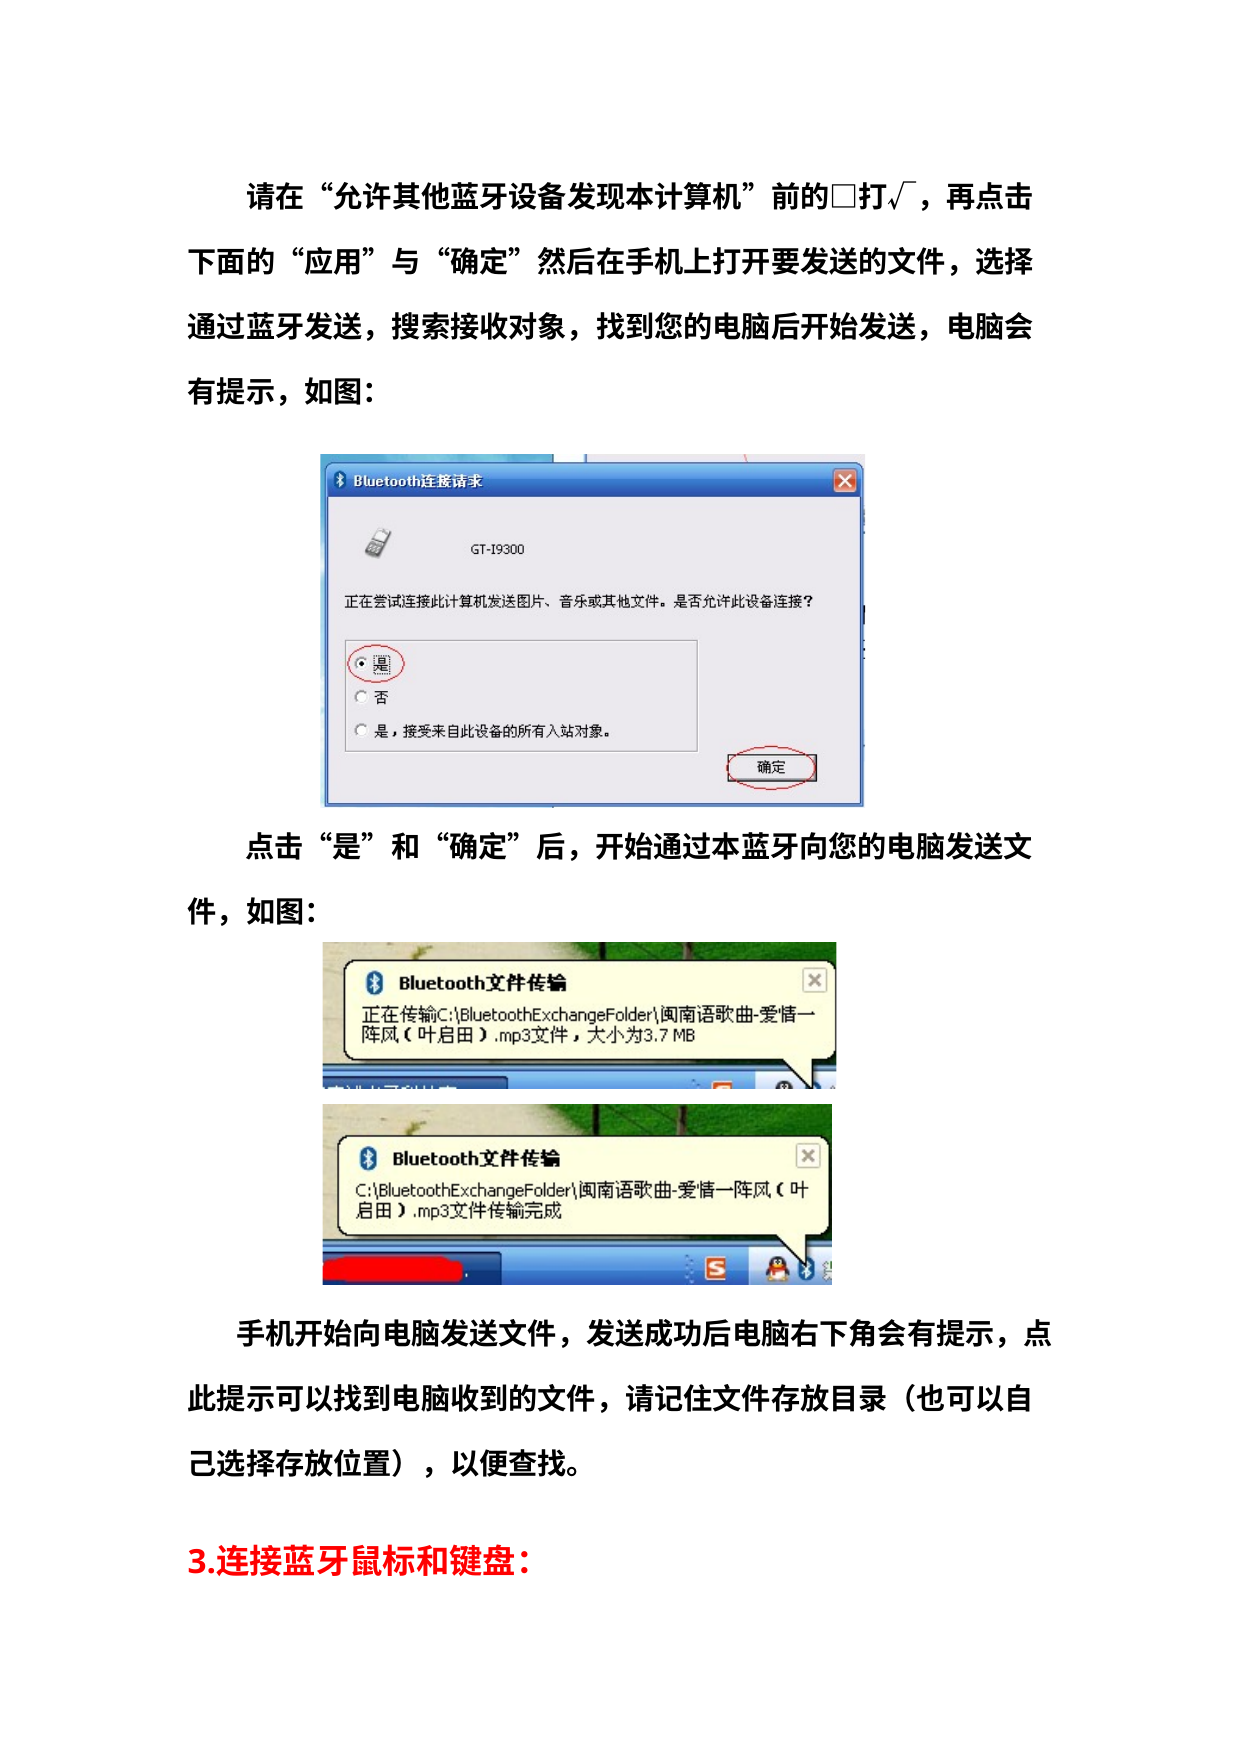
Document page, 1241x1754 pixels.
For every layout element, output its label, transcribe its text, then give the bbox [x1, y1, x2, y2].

picture [320, 454, 866, 808]
text 点击“是”和“确定”后，开始通过本蓝牙向您的电脑发送文件，如图： [187, 812, 1053, 942]
text 3.连接蓝牙鼠标和键盘： [187, 1527, 1053, 1592]
text 请在“允许其他蓝牙设备发现本计算机”前的□打√，再点击下面的“应用”与“确定”然后在手机上打开要发送的文件，选择通过蓝牙发送，搜索接收对象，找到您的电脑后开始发送，电脑会有提示，如图： [187, 162, 1053, 422]
picture [322, 942, 837, 1089]
text 手机开始向电脑发送文件，发送成功后电脑右下角会有提示，点此提示可以找到电脑收到的文件，请记住文件存放目录（也可以自己选择存放位置），以便查找。 [187, 1299, 1053, 1494]
picture [322, 1104, 832, 1285]
